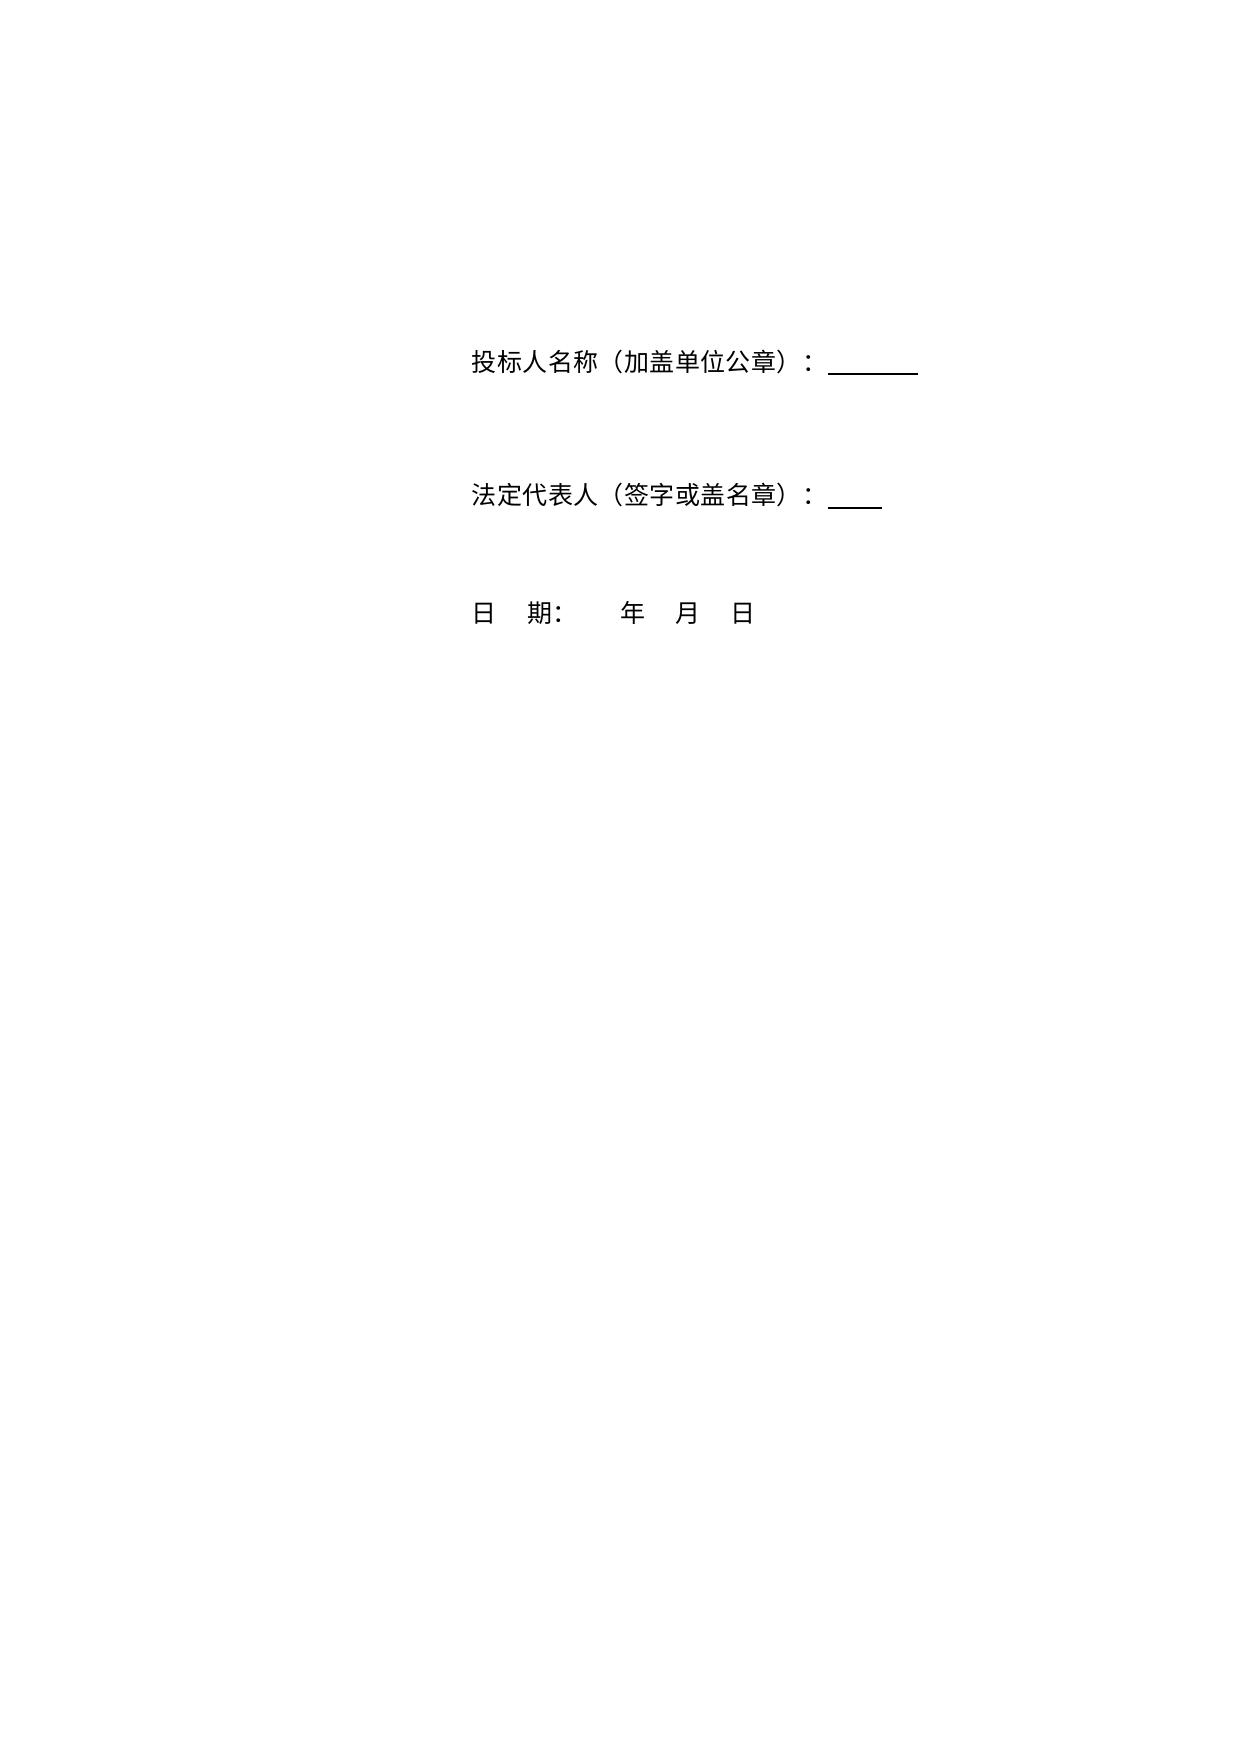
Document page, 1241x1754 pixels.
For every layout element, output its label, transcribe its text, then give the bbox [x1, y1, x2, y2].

text 法定代表人（签字或盖名章）： [187, 461, 1053, 526]
text 投标人名称（加盖单位公章）： [187, 328, 1053, 393]
text 日 期： 年 月 日 [187, 579, 1053, 644]
